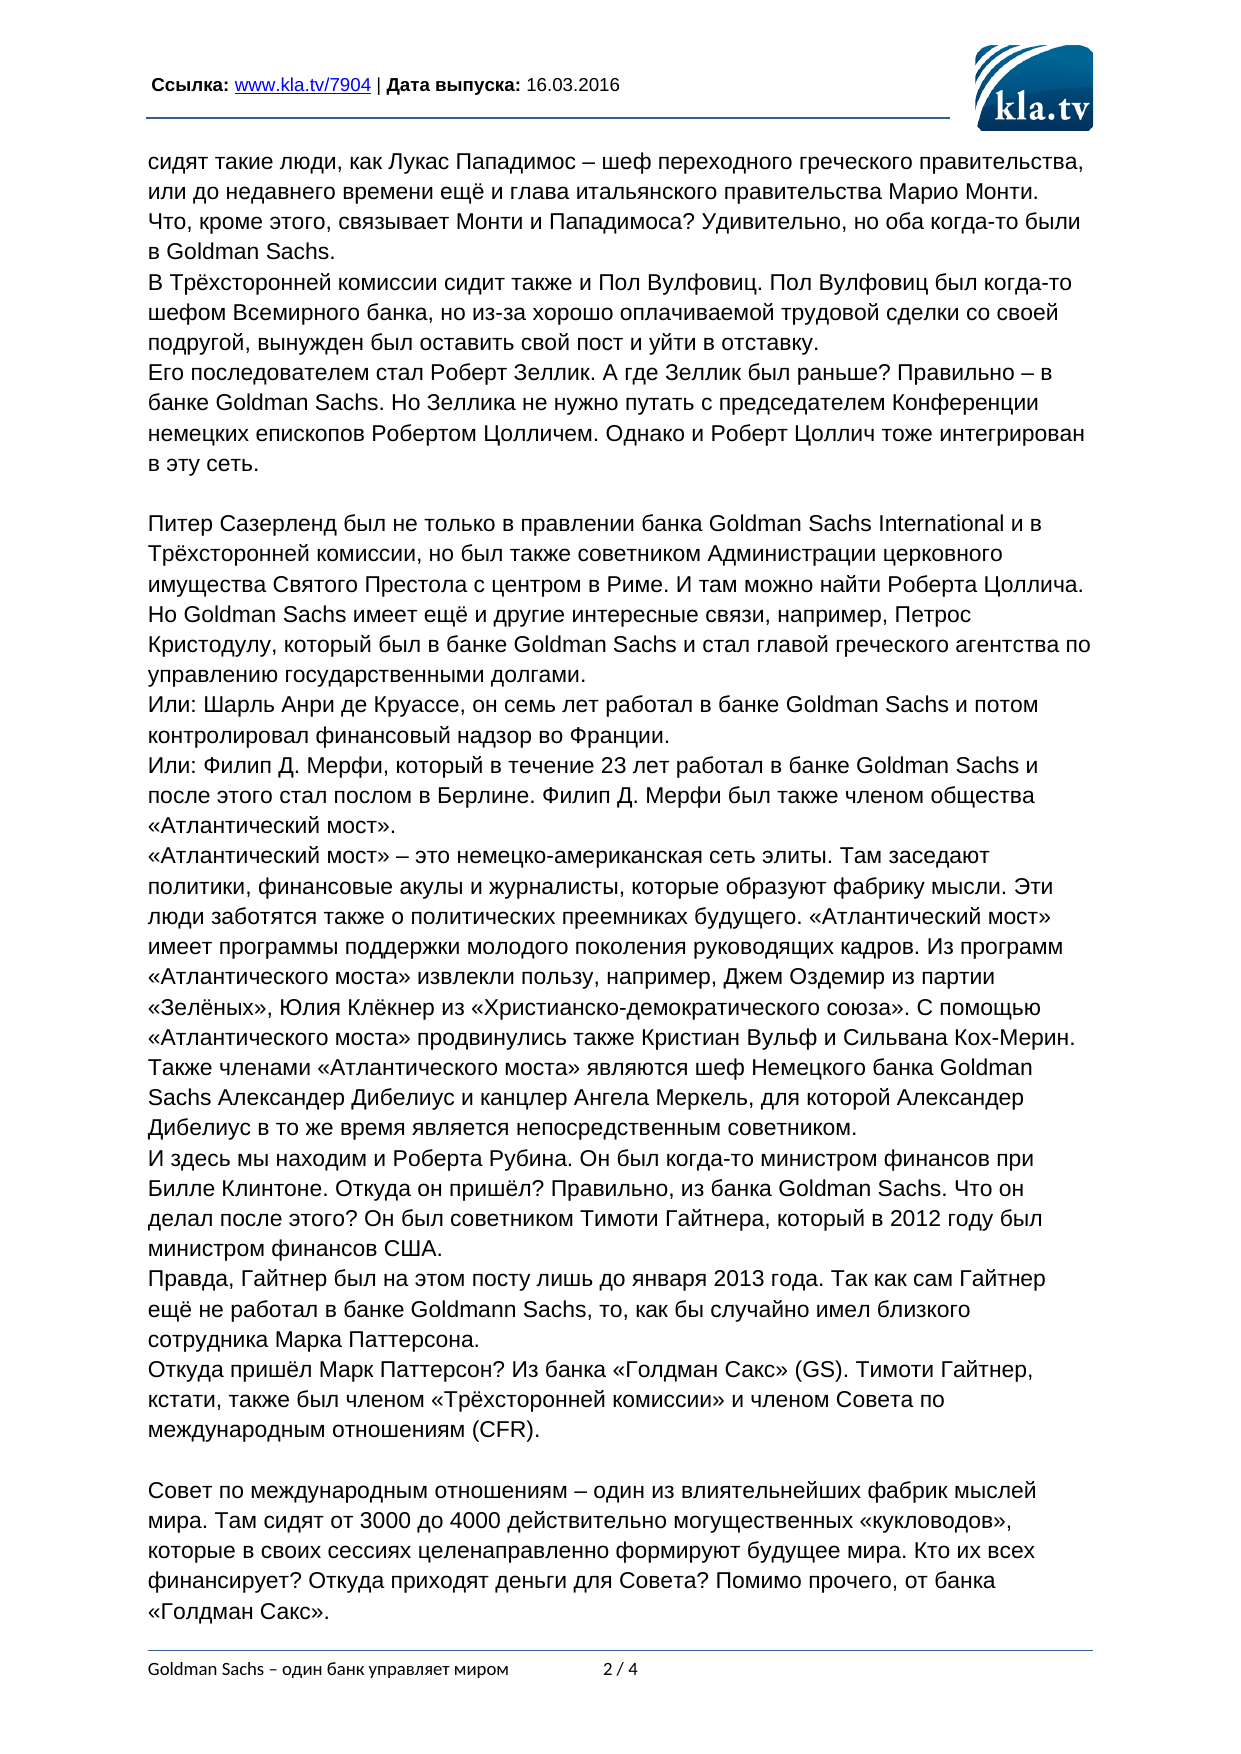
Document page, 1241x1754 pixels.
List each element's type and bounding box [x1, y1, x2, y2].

text [148, 148, 1093, 1624]
